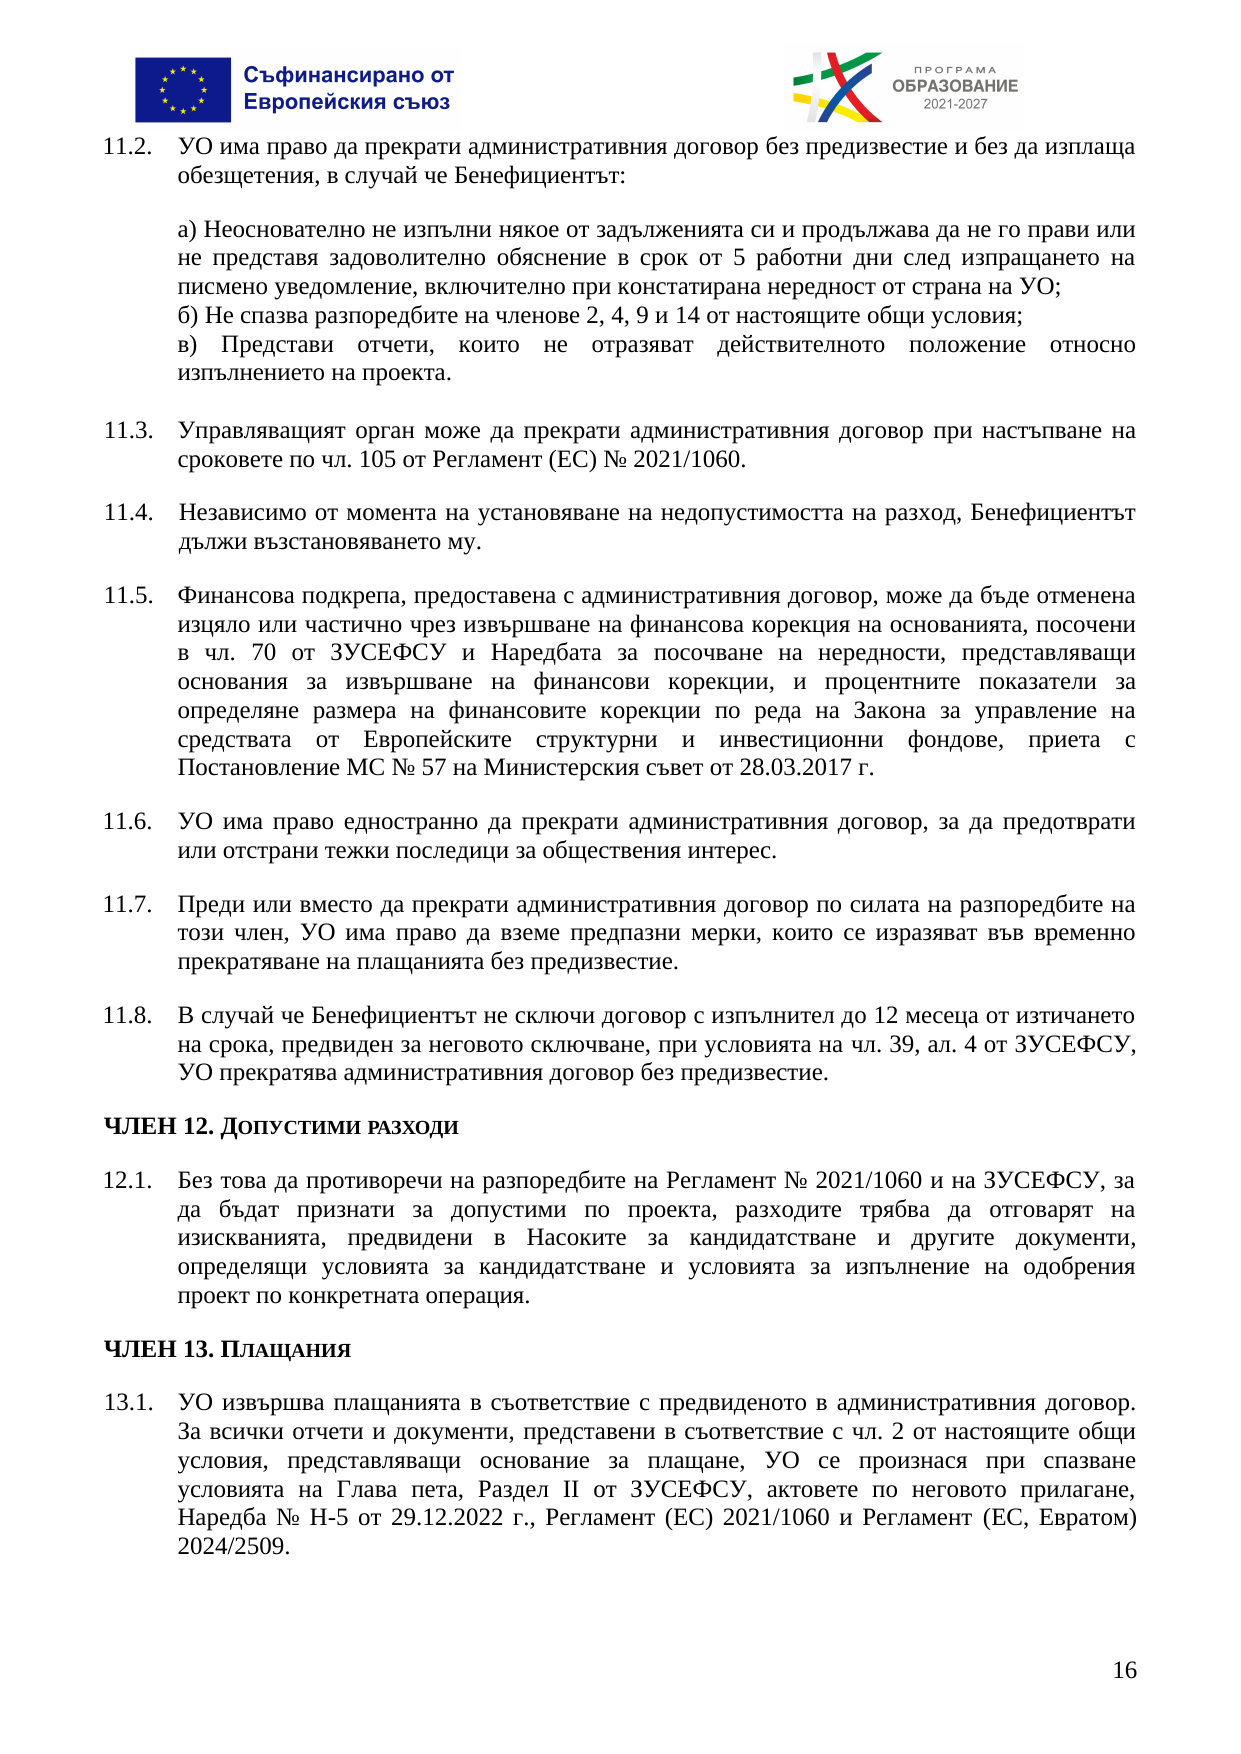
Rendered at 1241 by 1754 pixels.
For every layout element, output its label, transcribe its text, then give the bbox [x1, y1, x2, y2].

list 11.8. В случай че Бенефициентът не сключи договор с изпълнител до 12 месеца от изтичането на срока, предвиден за неговото сключване, при условията на чл. 39, ал. 4 от ЗУСЕФСУ, УО прекратява административния договор без предизвестие. [102, 1000, 1137, 1086]
list 11.3. Управляващият орган може да прекрати административния договор при настъпване на сроковете по чл. 105 от Регламент (ЕС) № 2021/1060. [103, 415, 1137, 472]
list в) Представи отчети, които не отразяват действителното положение относно изпълнението на проекта. [177, 329, 1137, 386]
list 11.7. Преди или вместо да прекрати административния договор по силата на разпоредбите на този член, УО има право да вземе предпазни мерки, които се изразяват във временно прекратяване на плащанията без предизвестие. [102, 889, 1137, 975]
text 11.4. Независимо от момента на установяване на недопустимостта на разход, Бенефициентът дължи възстановяването му. [103, 497, 1137, 555]
subtitle ЧЛЕН 13. Плащания [103, 1334, 1137, 1362]
text 13.1. УО извършва плащанията в съответствие с предвиденото в административния договор. За всички отчети и документи, представени в съответствие с чл. 2 от настоящите общи условия, представляващи основание за плащане, УО се произнася при спазване условията на Глава пета, Раздел II от ЗУСЕФСУ, актовете по неговото прилагане, Наредба № Н-5 от 29.12.2022 г., Регламент (ЕС) 2021/1060 и Регламент (ЕС, Евратом) 2024/2509. [103, 1387, 1137, 1560]
list 12.1. Без това да противоречи на разпоредбите на Регламент № 2021/1060 и на ЗУСЕФСУ, за да бъдат признати за допустими по проекта, разходите трябва да отговарят на изискванията, предвидени в Насоките за кандидатстване и другите документи, определящи условията за кандидатстване и условията за изпълнение на одобрения проект по конкретната операция. [102, 1165, 1137, 1309]
picture [783, 44, 1024, 129]
picture [126, 48, 462, 131]
list 11.6. УО има право едностранно да прекрати административния договор, за да предотврати или отстрани тежки последици за обществения интерес. [102, 806, 1137, 864]
subtitle ЧЛЕН 12. Допустими разходи [103, 1111, 1137, 1140]
list 11.2. УО има право да прекрати административния договор без предизвестие и без да изплаща обезщетения, в случай че Бенефициентът: [102, 131, 1137, 189]
list а) Неоснователно не изпълни някое от задълженията си и продължава да не го прави или не представя задоволително обяснение в срок от 5 работни дни след изпращането на писмено уведомление, включително при констатирана нередност от страна на УО; [177, 214, 1137, 300]
list 11.5. Финансова подкрепа, предоставена с административния договор, може да бъде отменена изцяло или частично чрез извършване на финансова корекция на основанията, посочени в чл. 70 от ЗУСЕФСУ и Наредбата за посочване на нередности, представляващи основания за извършване на финансови корекции, и процентните показатели за определяне размера на финансовите корекции по реда на Закона за управление на средствата от Европейските структурни и инвестиционни фондове, приета с Постановление МС № 57 на Министерския съвет от 28.03.2017 г. [103, 580, 1137, 781]
list б) Не спазва разпоредбите на членове 2, 4, 9 и 14 от настоящите общи условия; [177, 300, 1137, 329]
